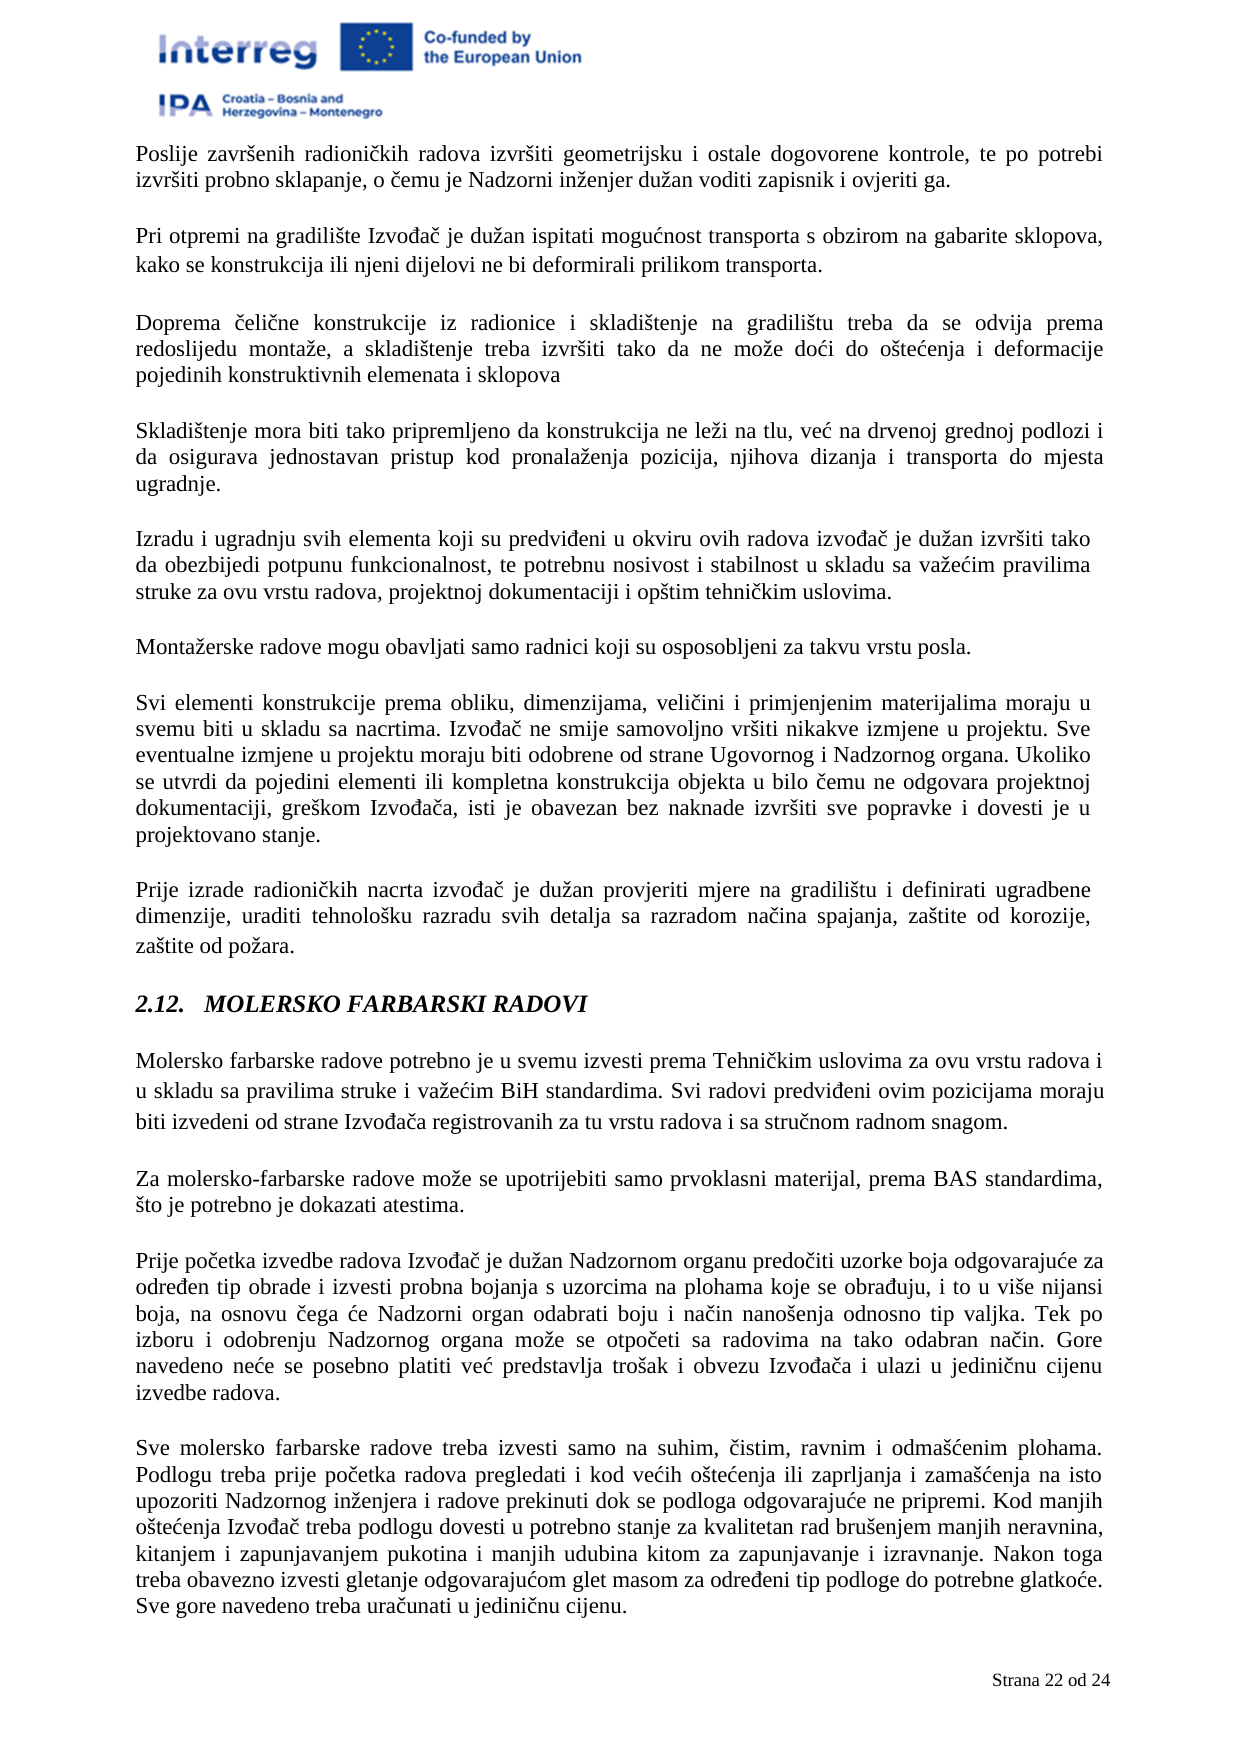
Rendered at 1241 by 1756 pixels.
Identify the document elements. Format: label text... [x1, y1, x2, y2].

text Prije početka izvedbe radova Izvođač je dužan Nadzornom organu predočiti uzorke boja odgovarajuće za određen tip obrade i izvesti probna bojanja s uzorcima na plohama koje se obrađuju, i to u više nijansi boja, na osnovu čega će Nadzorni organ odabrati boju i način nanošenja odnosno tip valjka. Tek po izboru i odobrenju Nadzornog organa može se otpočeti sa radovima na tako odabran način. Gore navedeno neće se posebno platiti već predstavlja trošak i obvezu Izvođača i ulazi u jediničnu cijenu izvedbe radova. [135, 1247, 1105, 1405]
text Montažerske radove mogu obavljati samo radnici koji su osposobljeni za takvu vrstu posla. [135, 633, 1093, 660]
text Za molersko-farbarske radove može se upotrijebiti samo prvoklasni materijal, prema BAS standardima, što je potrebno je dokazati atestima. [135, 1165, 1105, 1218]
text Svi elementi konstrukcije prema obliku, dimenzijama, veličini i primjenjenim materijalima moraju u svemu biti u skladu sa nacrtima. Izvođač ne smije samovoljno vršiti nikakve izmjene u projektu. Sve eventualne izmjene u projektu moraju biti odobrene od strane Ugovornog i Nadzornog organa. Ukoliko se utvrdi da pojedini elementi ili kompletna konstrukcija objekta u bilo čemu ne odgovara projektnoj dokumentaciji, greškom Izvođača, isti je obavezan bez naknade izvršiti sve popravke i dovesti je u projektovano stanje. [135, 689, 1093, 847]
text Skladištenje mora biti tako pripremljeno da konstrukcija ne leži na tlu, već na drvenoj grednoj podlozi i da osigurava jednostavan pristup kod pronalaženja pozicija, njihova dizanja i transporta do mjesta ugradnje. [135, 417, 1105, 496]
text Poslije završenih radioničkih radova izvršiti geometrijsku i ostale dogovorene kontrole, te po potrebi izvršiti probno sklapanje, o čemu je Nadzorni inženjer dužan voditi zapisnik i ovjeriti ga. [135, 140, 1105, 193]
text Pri otpremi na gradilište Izvođač je dužan ispitati mogućnost transporta s obzirom na gabarite sklopova, kako se konstrukcija ili njeni dijelovi ne bi deformirali prilikom transporta. [135, 222, 1105, 279]
text Izradu i ugradnju svih elementa koji su predviđeni u okviru ovih radova izvođač je dužan izvršiti tako da obezbijedi potpunu funkcionalnost, te potrebnu nosivost i stabilnost u skladu sa važećim pravilima struke za ovu vrstu radova, projektnoj dokumentaciji i opštim tehničkim uslovima. [135, 525, 1093, 604]
text Sve molersko farbarske radove treba izvesti samo na suhim, čistim, ravnim i odmašćenim plohama. Podlogu treba prije početka radova pregledati i kod većih oštećenja ili zaprljanja i zamašćenja na isto upozoriti Nadzornog inženjera i radove prekinuti dok se podloga odgovarajuće ne pripremi. Kod manjih oštećenja Izvođač treba podlogu dovesti u potrebno stanje za kvalitetan rad brušenjem manjih neravnina, kitanjem i zapunjavanjem pukotina i manjih udubina kitom za zapunjavanje i izravnanje. Nakon toga treba obavezno izvesti gletanje odgovarajućom glet masom za određeni tip podloge do potrebne glatkoće. Sve gore navedeno treba uračunati u jediničnu cijenu. [135, 1434, 1105, 1619]
text Molersko farbarske radove potrebno je u svemu izvesti prema Tehničkim uslovima za ovu vrstu radova i u skladu sa pravilima struke i važećim BiH standardima. Svi radovi predviđeni ovim pozicijama moraju biti izvedeni od strane Izvođača registrovanih za tu vrstu radova i sa stručnom radnom snagom. [135, 1047, 1105, 1136]
subtitle MOLERSKO FARBARSKI RADOVI [135, 989, 1105, 1018]
text Prije izrade radioničkih nacrta izvođač je dužan provjeriti mjere na gradilištu i definirati ugradbene dimenzije, uraditi tehnološku razradu svih detalja sa razradom načina spajanja, zaštite od korozije, zaštite od požara. [135, 876, 1093, 960]
text Doprema čelične konstrukcije iz radionice i skladištenje na gradilištu treba da se odvija prema redoslijedu montaže, a skladištenje treba izvršiti tako da ne može doći do oštećenja i deformacije pojedinih konstruktivnih elemenata i sklopova [135, 309, 1105, 388]
picture [135, 0, 606, 140]
